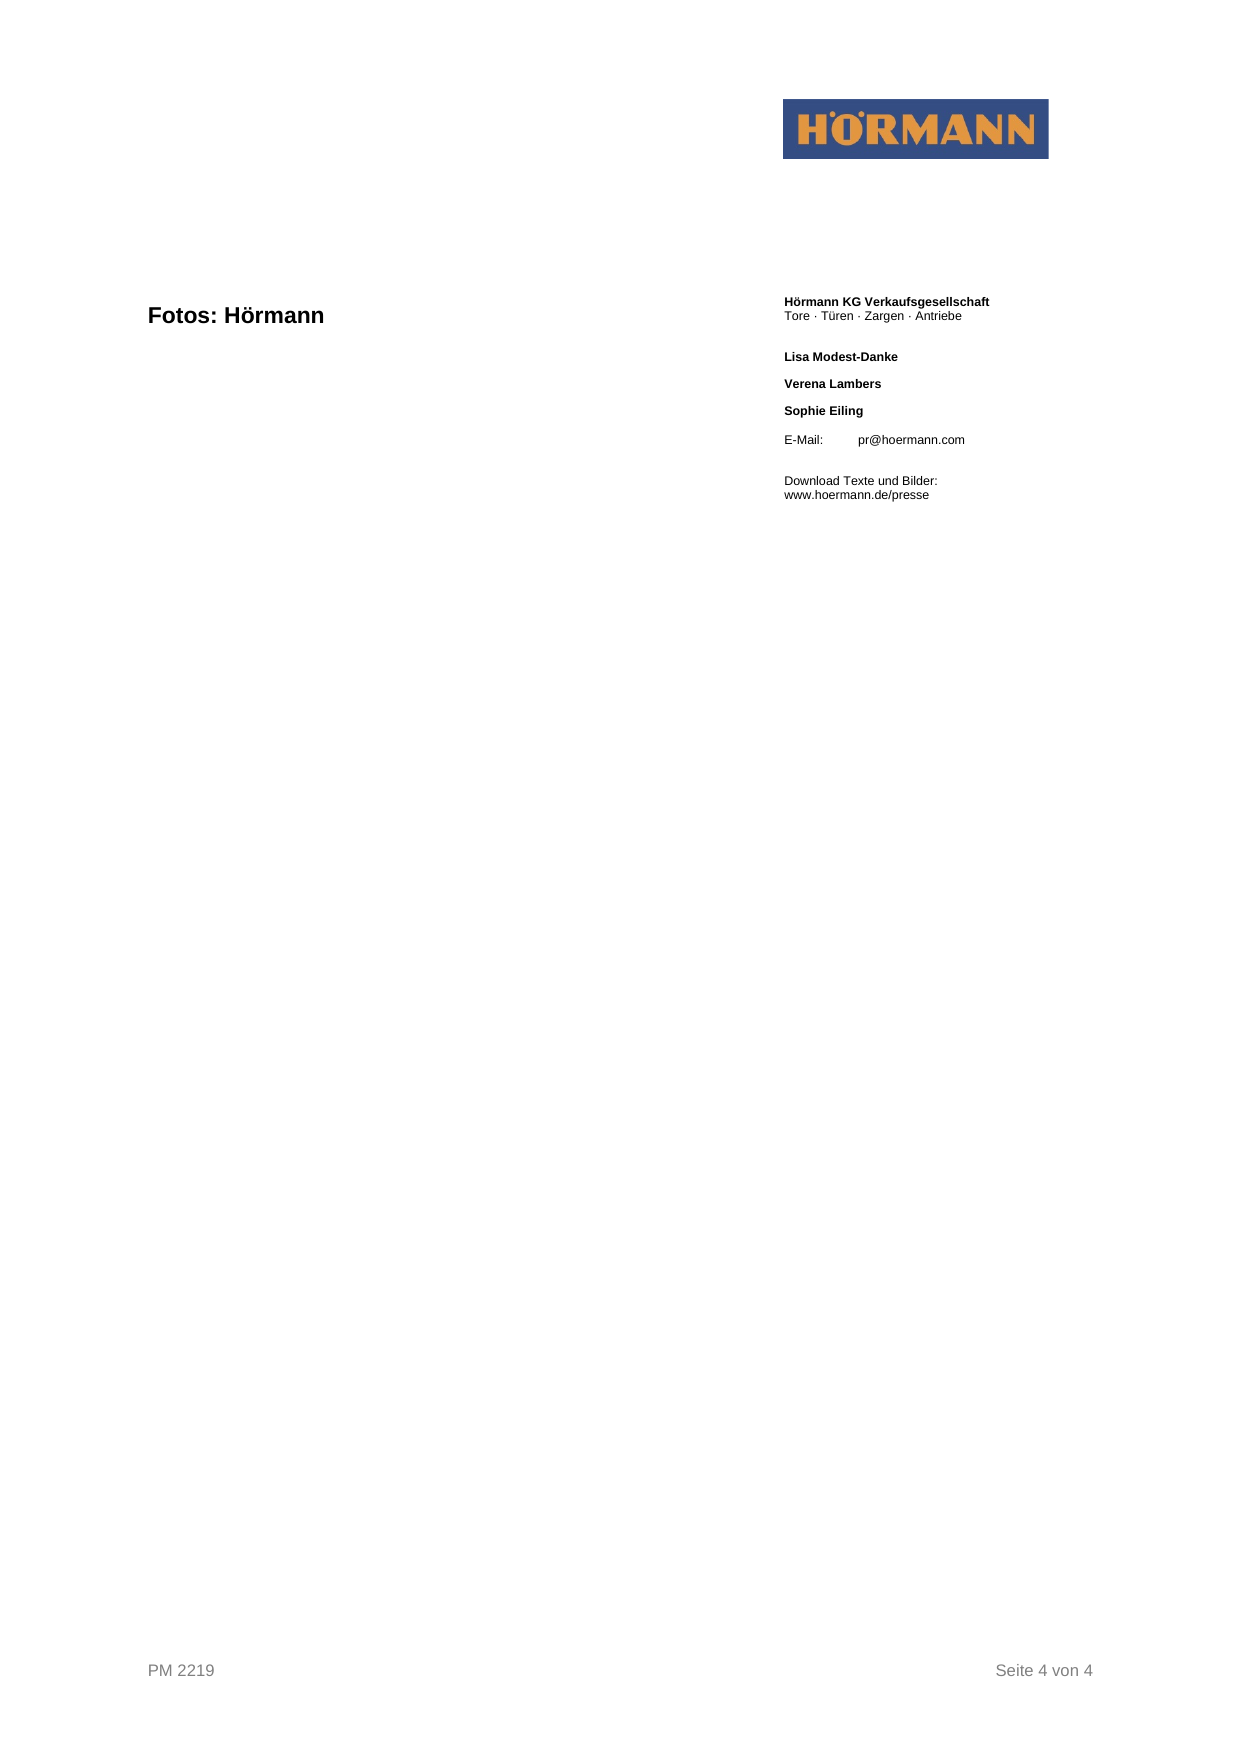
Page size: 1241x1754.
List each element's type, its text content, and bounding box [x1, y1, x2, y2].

text Fotos: Hörmann [148, 302, 1171, 328]
picture [783, 99, 1049, 159]
